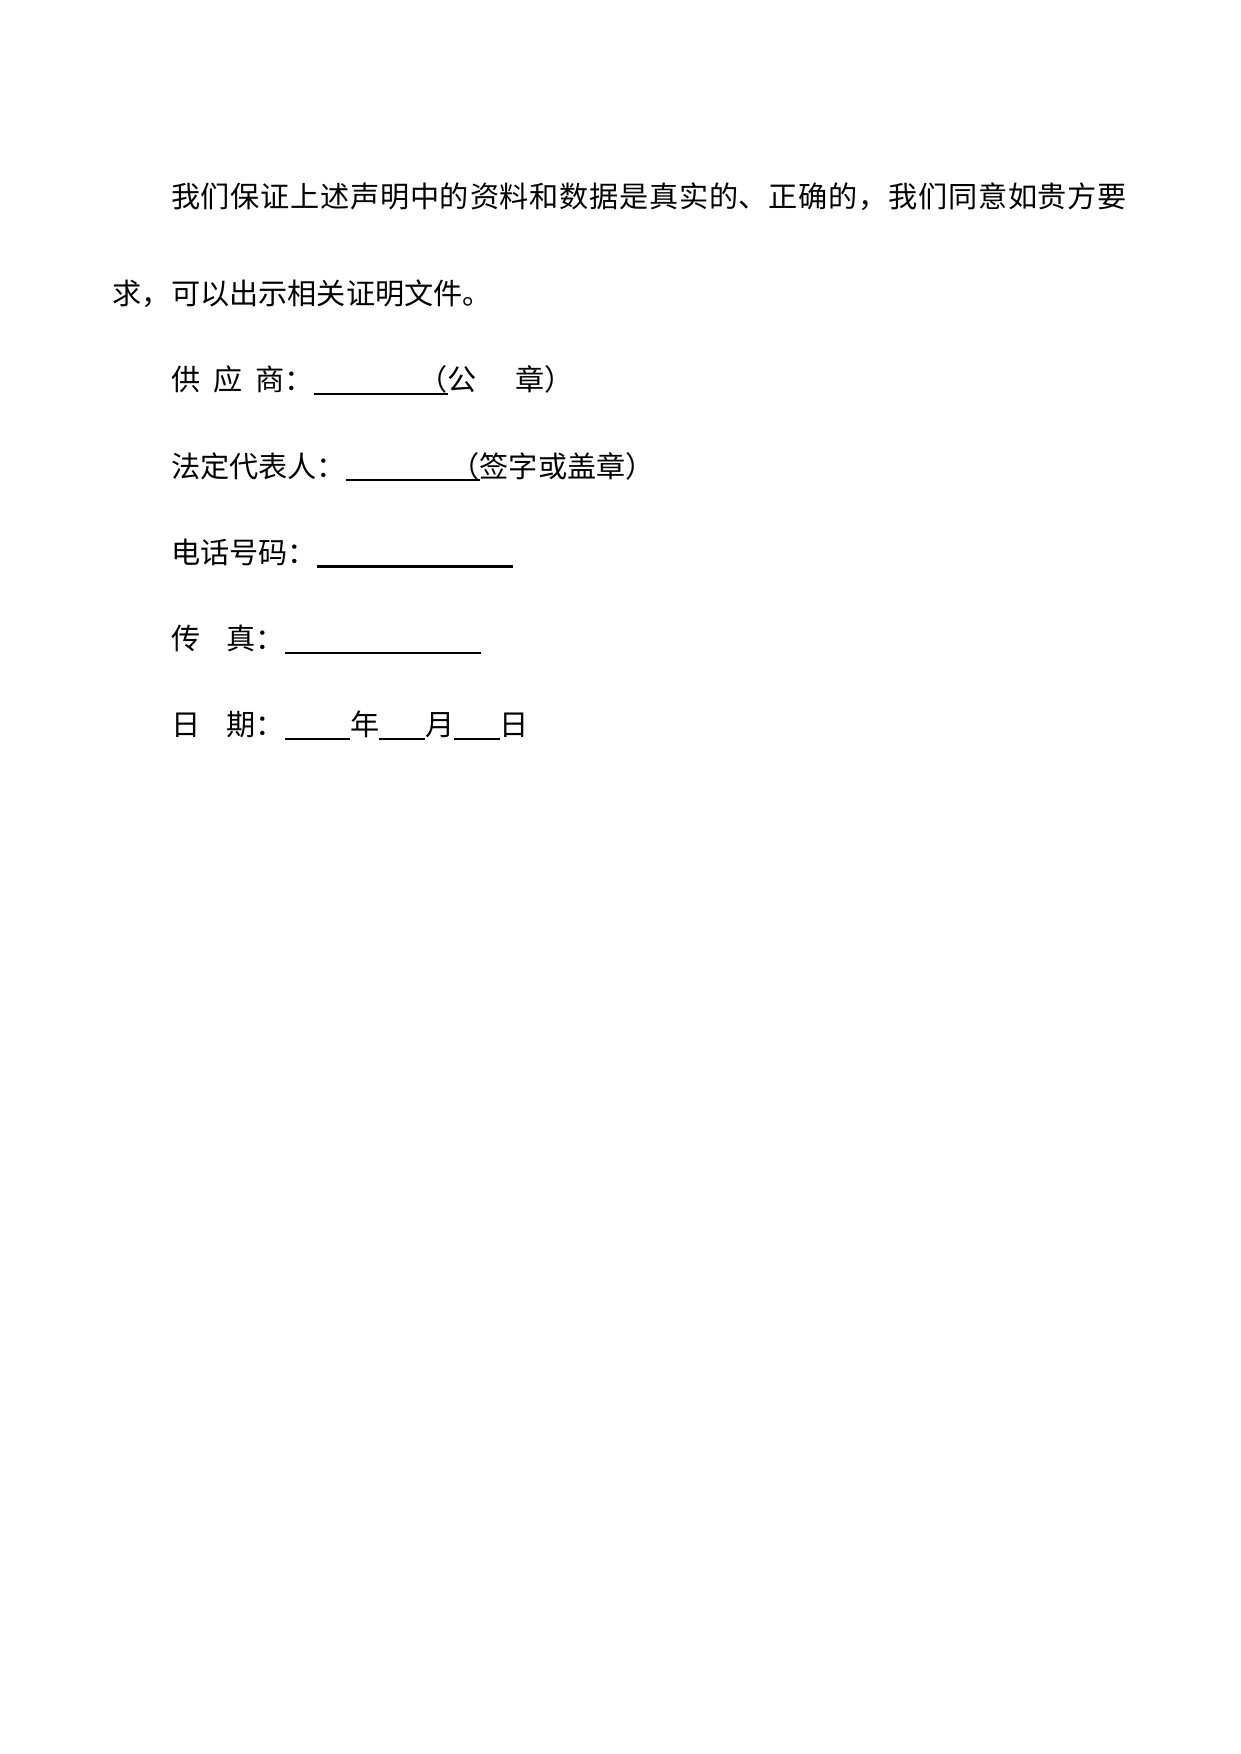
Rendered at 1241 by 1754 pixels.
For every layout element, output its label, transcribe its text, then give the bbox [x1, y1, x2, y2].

text 供 应 商： （公 章） [112, 346, 1128, 411]
text 我们保证上述声明中的资料和数据是真实的、正确的，我们同意如贵方要求，可以出示相关证明文件。 [112, 162, 1128, 324]
text 电话号码： [112, 518, 1128, 583]
text 日 期： 年 月 日 [112, 690, 1128, 755]
text 传 真： [112, 604, 1128, 669]
text 法定代表人： （签字或盖章） [112, 432, 1128, 497]
